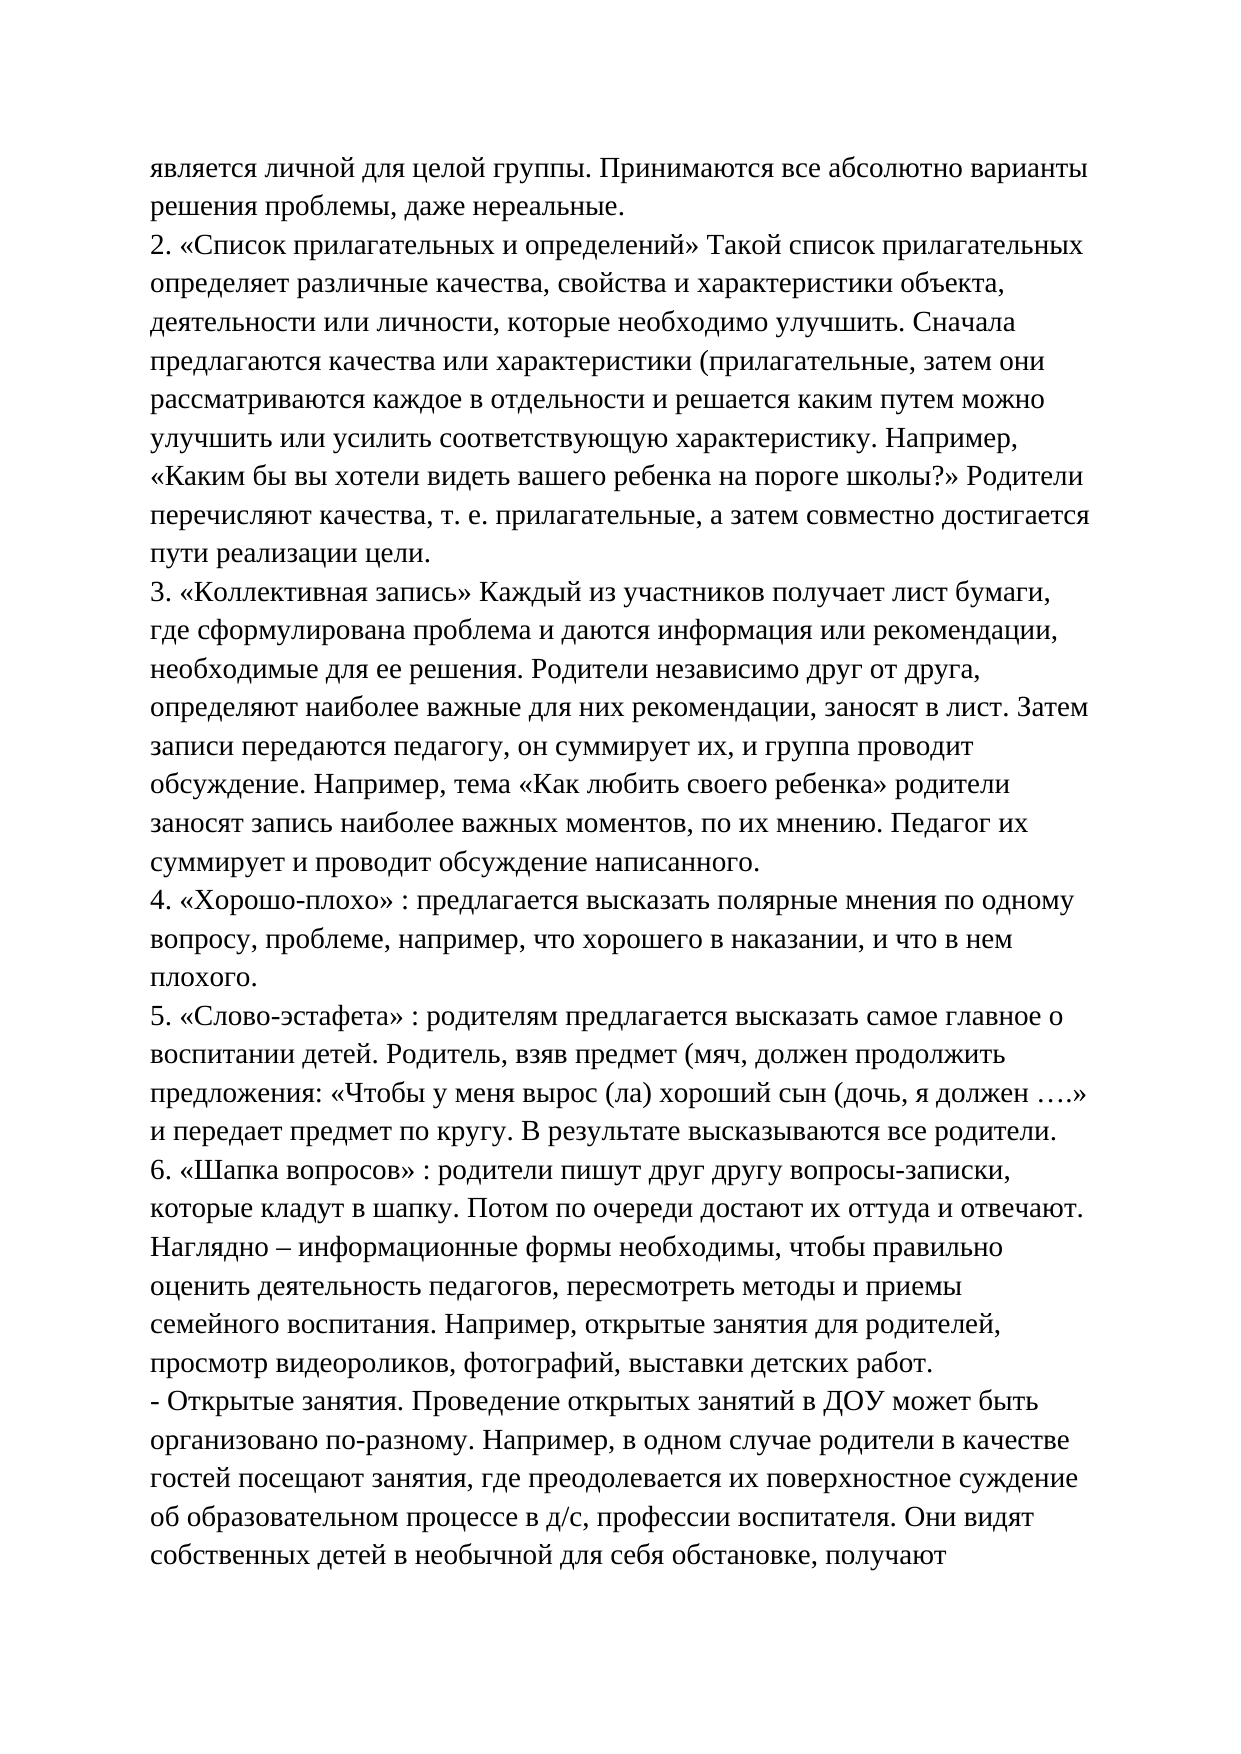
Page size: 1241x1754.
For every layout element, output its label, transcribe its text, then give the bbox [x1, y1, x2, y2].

text 3. «Коллективная запись» Каждый из участников получает лист бумаги, где сформулирована проблема и даются информация или рекомендации, необходимые для ее решения. Родители независимо друг от друга, определяют наиболее важные для них рекомендации, заносят в лист. Затем записи передаются педагогу, он суммирует их, и группа проводит обсуждение. Например, тема «Как любить своего ребенка» родители заносят запись наиболее важных моментов, по их мнению. Педагог их суммирует и проводит обсуждение написанного. [150, 574, 1090, 877]
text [150, 1383, 1090, 1571]
text Наглядно – информационные формы необходимы, чтобы правильно оценить деятельность педагогов, пересмотреть методы и приемы семейного воспитания. Например, открытые занятия для родителей, просмотр видеороликов, фотографий, выставки детских работ. [150, 1229, 1090, 1378]
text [150, 150, 1090, 222]
text 5. «Слово-эстафета» : родителям предлагается высказать самое главное о воспитании детей. Родитель, взяв предмет (мяч, должен продолжить предложения: «Чтобы у меня вырос (ла) хороший сын (дочь, я должен ….» и передает предмет по кругу. В результате высказываются все родители. [150, 998, 1090, 1147]
text 4. «Хорошо-плохо» : предлагается высказать полярные мнения по одному вопросу, проблеме, например, что хорошего в наказании, и что в нем плохого. [150, 882, 1090, 993]
text 2. «Список прилагательных и определений» Такой список прилагательных определяет различные качества, свойства и характеристики объекта, деятельности или личности, которые необходимо улучшить. Сначала предлагаются качества или характеристики (прилагательные, затем они рассматриваются каждое в отдельности и решается каким путем можно улучшить или усилить соответствующую характеристику. Например, «Каким бы вы хотели видеть вашего ребенка на пороге школы?» Родители перечисляют качества, т. е. прилагательные, а затем совместно достигается пути реализации цели. [150, 227, 1090, 569]
text 6. «Шапка вопросов» : родители пишут друг другу вопросы-записки, которые кладут в шапку. Потом по очереди достают их оттуда и отвечают. [150, 1152, 1090, 1224]
